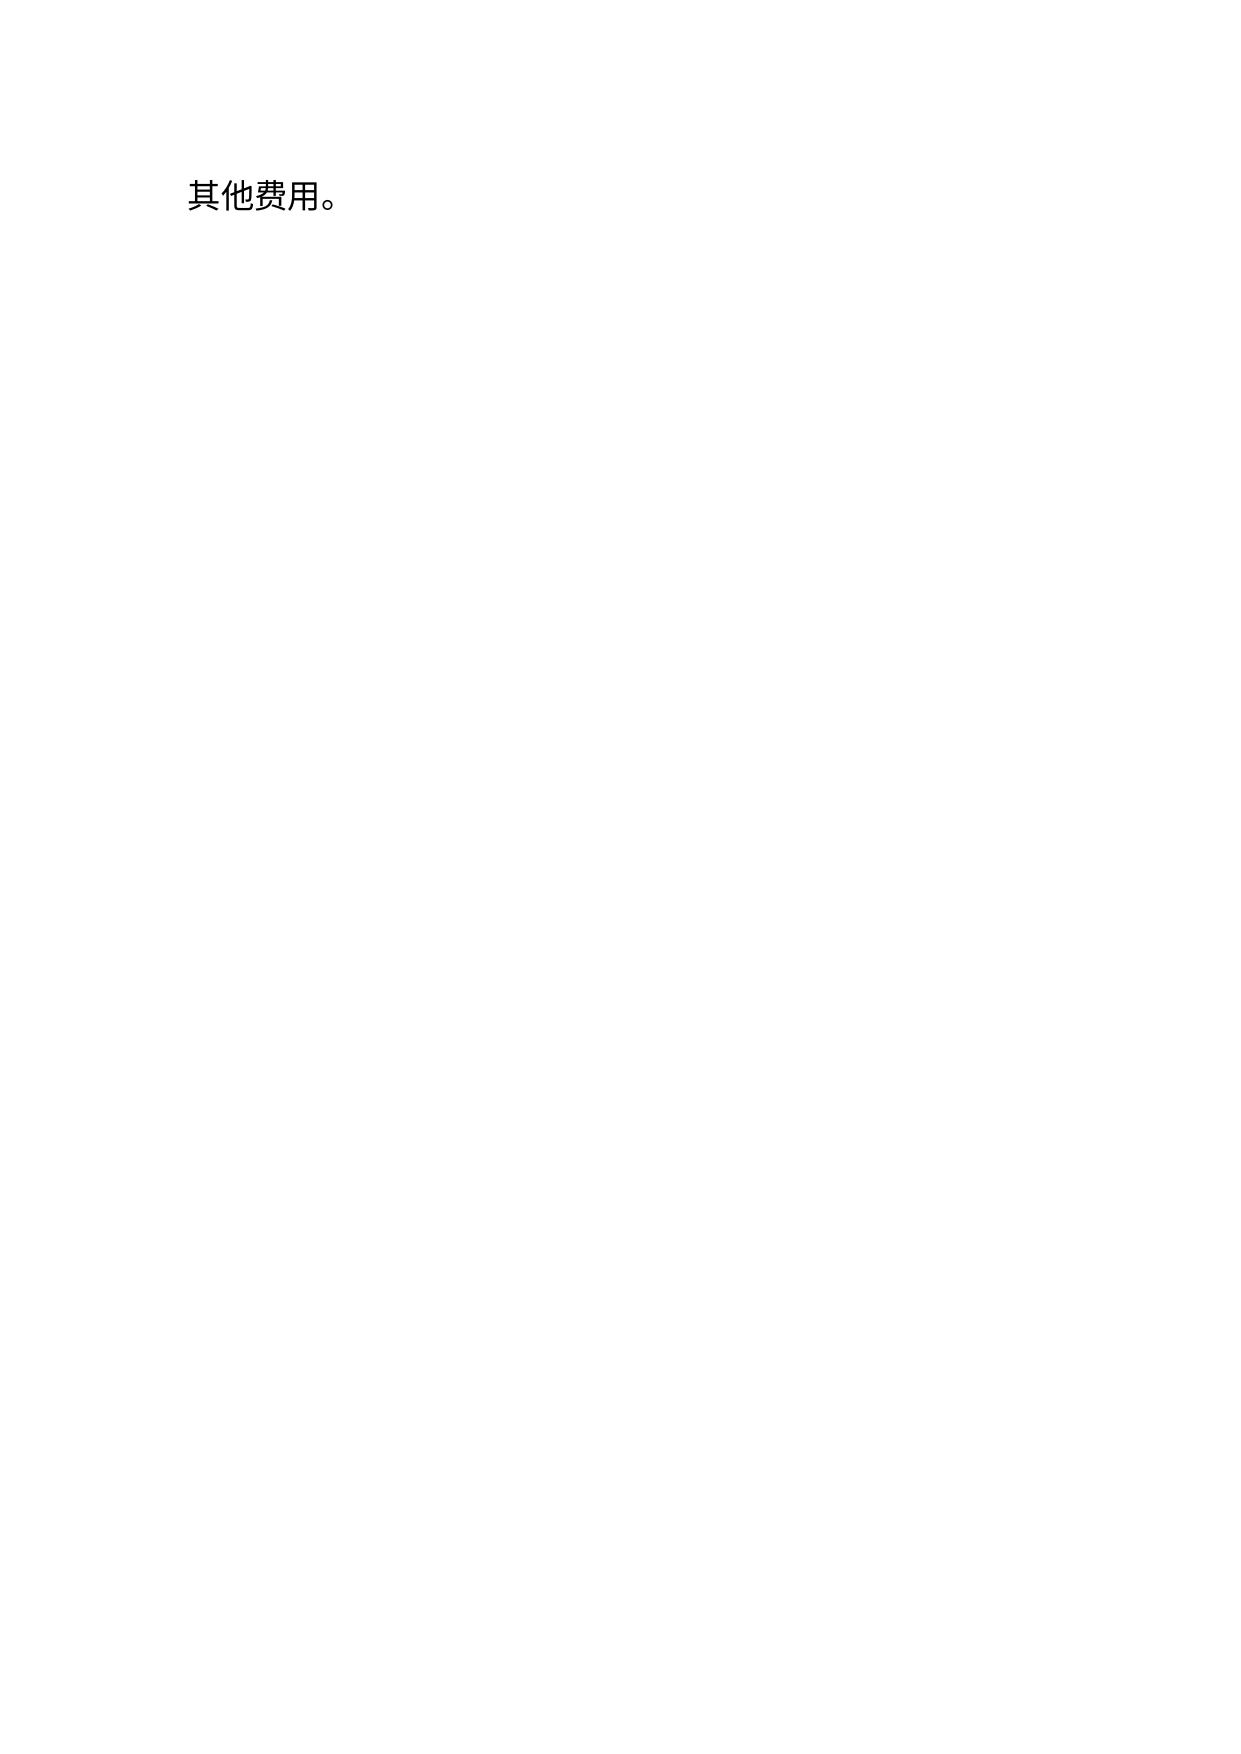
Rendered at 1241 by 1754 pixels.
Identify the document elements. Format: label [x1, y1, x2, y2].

text [188, 162, 1053, 227]
